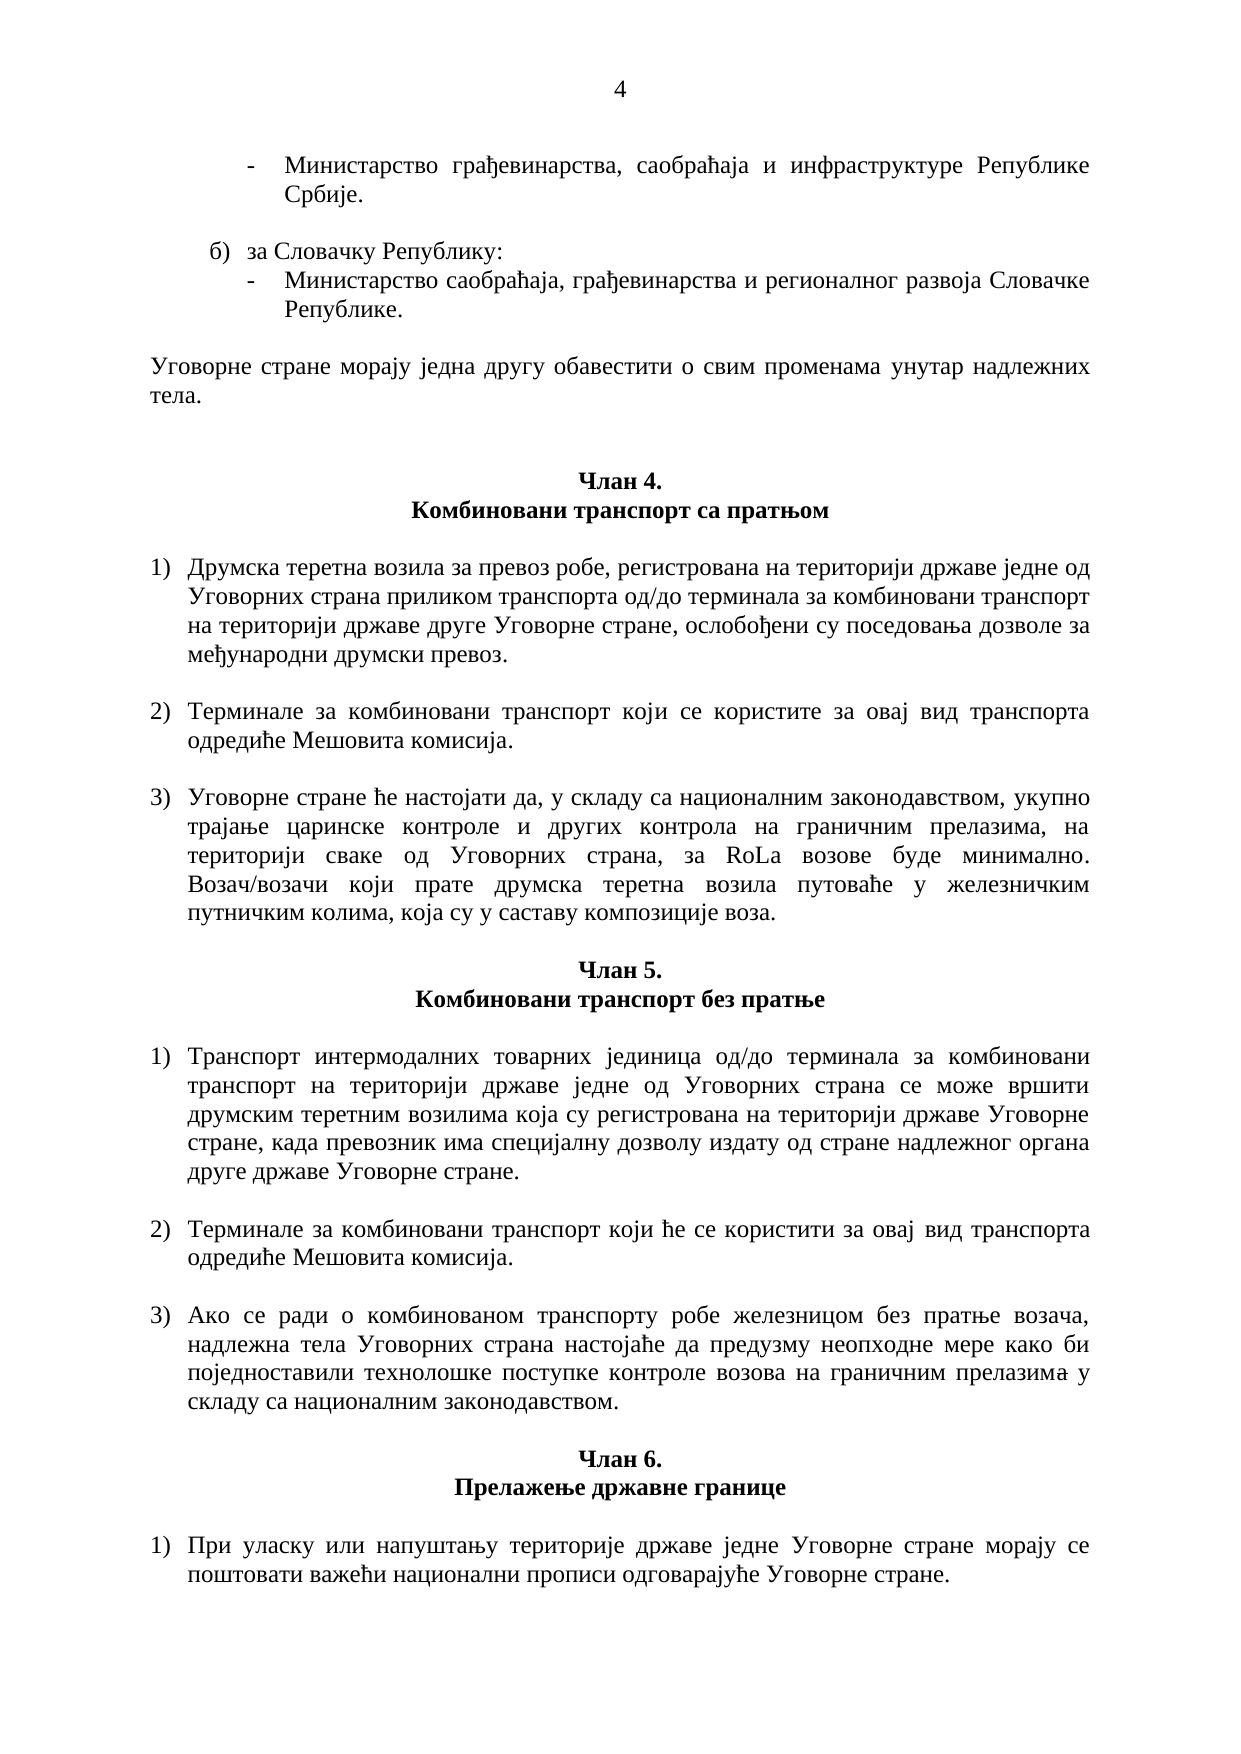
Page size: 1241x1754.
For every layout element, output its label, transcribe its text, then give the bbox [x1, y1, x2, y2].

list Транспорт интермодалних товарних јединица од/до терминала за комбиновани транспорт на територији државе једне од Уговорних страна се може вршити друмским теретним возилима која су регистрована на територији државе Уговорне стране, када превозник има специјалну дозволу издату од стране надлежног органа друге државе Уговорне стране. [150, 1041, 1090, 1185]
text Уговорне стране морају једна другу обавестити о свим променама унутар надлежних тела. [150, 351, 1090, 409]
list Друмска теретна возила за превоз робе, регистрована на територији државе једне од Уговорних страна приликом транспорта од/до терминала за комбиновани транспорт на територији државе друге Уговорне стране, ослобођени су поседовања дозволе за међународни друмски превоз. [150, 552, 1090, 667]
list за Словачку Републику: [209, 236, 1090, 265]
subtitle Члан 6. [150, 1444, 1090, 1472]
subtitle Члан 5. [150, 955, 1090, 984]
list При уласку или напуштању територије државе једне Уговорне стране морају се поштовати важећи национални прописи одговарајуће Уговорне стране. [150, 1530, 1090, 1587]
subtitle Прелажење државне границе [150, 1472, 1090, 1501]
list Уговорне стране ће настојати да, у складу са националним законодавством, укупно трајање царинске контроле и других контрола на граничним прелазима, на територији сваке од Уговорних страна, за RoLa возове буде минимално. Возач/возачи који прате друмска теретна возила путоваће у железничким путничким колима, која су у саставу композиције воза. [150, 782, 1090, 926]
list Терминале за комбиновани транспорт који ће се користити за овај вид транспорта одредиће Мешовита комисија. [150, 1214, 1090, 1271]
subtitle Комбиновани транспорт без пратње [150, 984, 1090, 1012]
list Министарство саобраћаја, грађевинарства и регионалног развоја Словачке Републике. [247, 265, 1090, 322]
list Министарство грађевинарства, саобраћаја и инфраструктуре Републике Србије. [247, 150, 1090, 207]
subtitle Члан 4. [150, 466, 1090, 495]
list Терминале за комбиновани транспорт који се користите за овај вид транспорта одредиће Мешовита комисија. [150, 696, 1090, 754]
list Ако се ради о комбинованом транспорту робе железницом без пратње возача, надлежна тела Уговорних страна настојаће да предузму неопходне мере како би поједноставили технолошке поступке контроле возова на граничним прелазимa у складу са националним законодавством. [150, 1300, 1090, 1415]
subtitle Комбиновани транспорт са пратњом [150, 495, 1090, 524]
